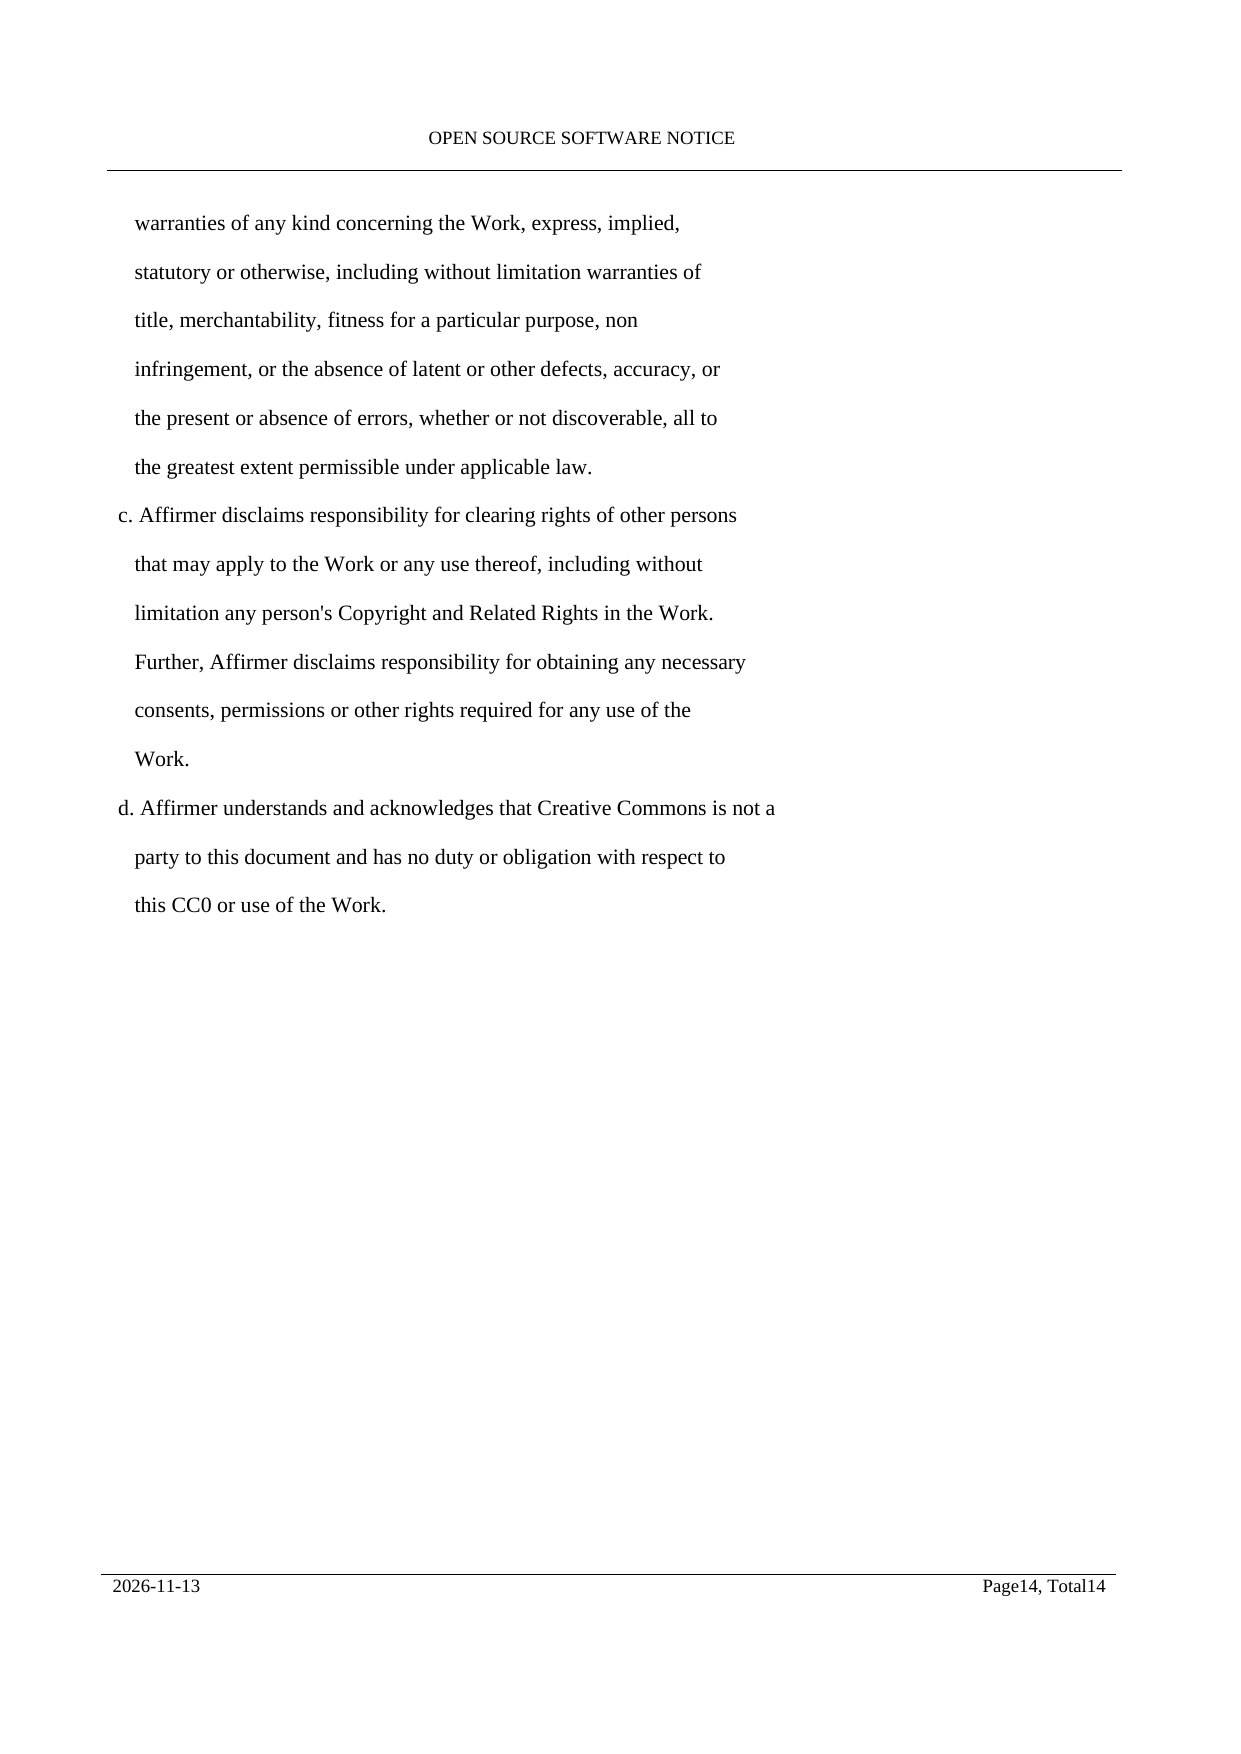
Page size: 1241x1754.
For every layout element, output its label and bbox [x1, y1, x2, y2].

text [112, 206, 1128, 921]
